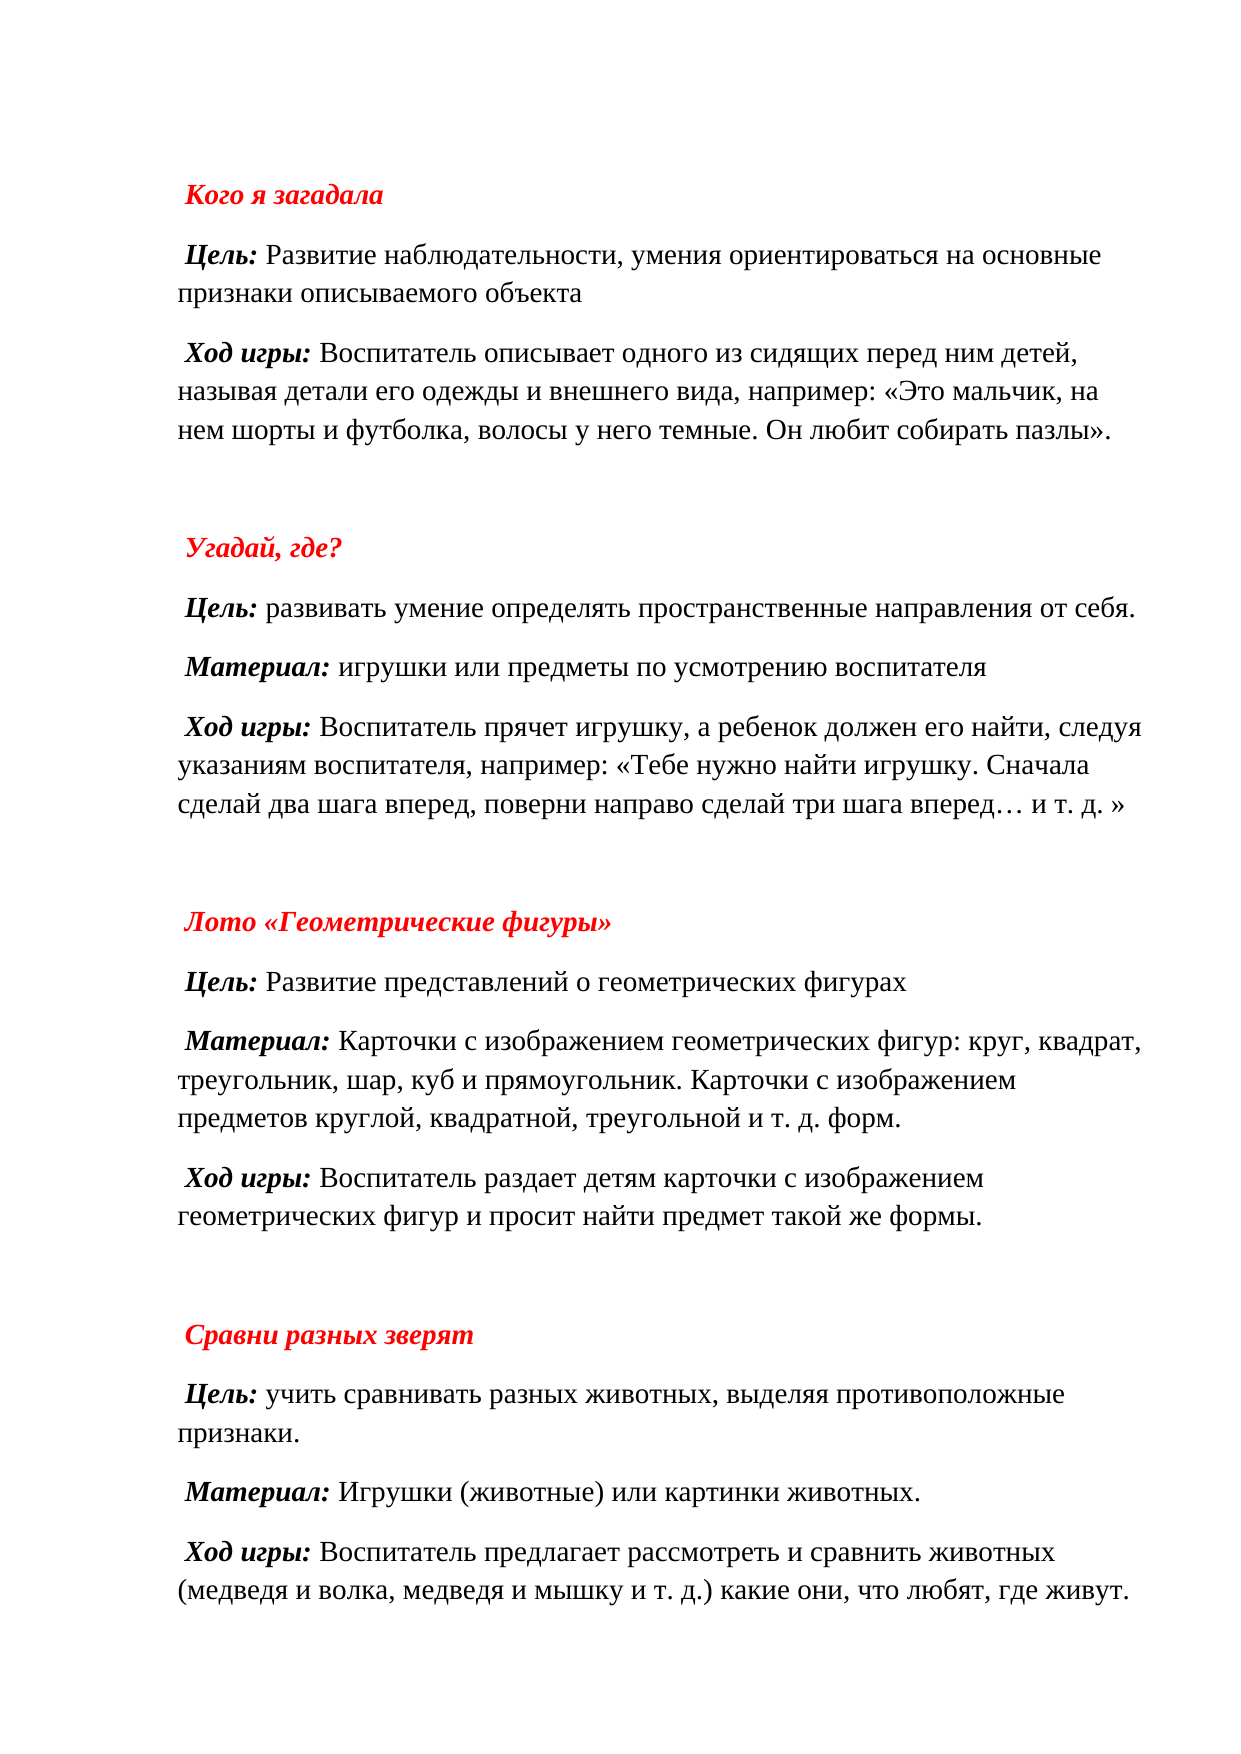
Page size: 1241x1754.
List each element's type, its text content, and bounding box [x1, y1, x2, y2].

text Угадай, где? [177, 531, 1152, 564]
text Ход игры: Воспитатель предлагает рассмотреть и сравнить животных (медведя и волка, медведя и мышку и т. д.) какие они, что любят, где живут. [177, 1534, 1152, 1606]
text Материал: игрушки или предметы по усмотрению воспитателя [177, 649, 1152, 683]
text Цель: Развитие наблюдательности, умения ориентироваться на основные признаки описываемого объекта [177, 237, 1152, 309]
text Цель: Развитие представлений о геометрических фигурах [177, 964, 1152, 997]
text Ход игры: Воспитатель прячет игрушку, а ребенок должен его найти, следуя указаниям воспитателя, например: «Тебе нужно найти игрушку. Сначала сделай два шага вперед, поверни направо сделай три шага вперед… и т. д. » [177, 709, 1152, 819]
text Ход игры: Воспитатель раздает детям карточки с изображением геометрических фигур и просит найти предмет такой же формы. [177, 1160, 1152, 1232]
text Лото «Геометрические фигуры» [177, 904, 1152, 938]
text Ход игры: Воспитатель описывает одного из сидящих перед ним детей, называя детали его одежды и внешнего вида, например: «Это мальчик, на нем шорты и футболка, волосы у него темные. Он любит собирать пазлы». [177, 335, 1152, 445]
text Кого я загадала [177, 177, 1152, 211]
text Материал: Карточки с изображением геометрических фигур: круг, квадрат, треугольник, шар, куб и прямоугольник. Карточки с изображением предметов круглой, квадратной, треугольной и т. д. форм. [177, 1023, 1152, 1134]
text Материал: Игрушки (животные) или картинки животных. [177, 1474, 1152, 1508]
text Цель: развивать умение определять пространственные направления от себя. [177, 590, 1152, 623]
text Цель: учить сравнивать разных животных, выделяя противоположные признаки. [177, 1376, 1152, 1448]
text Сравни разных зверят [177, 1317, 1152, 1351]
